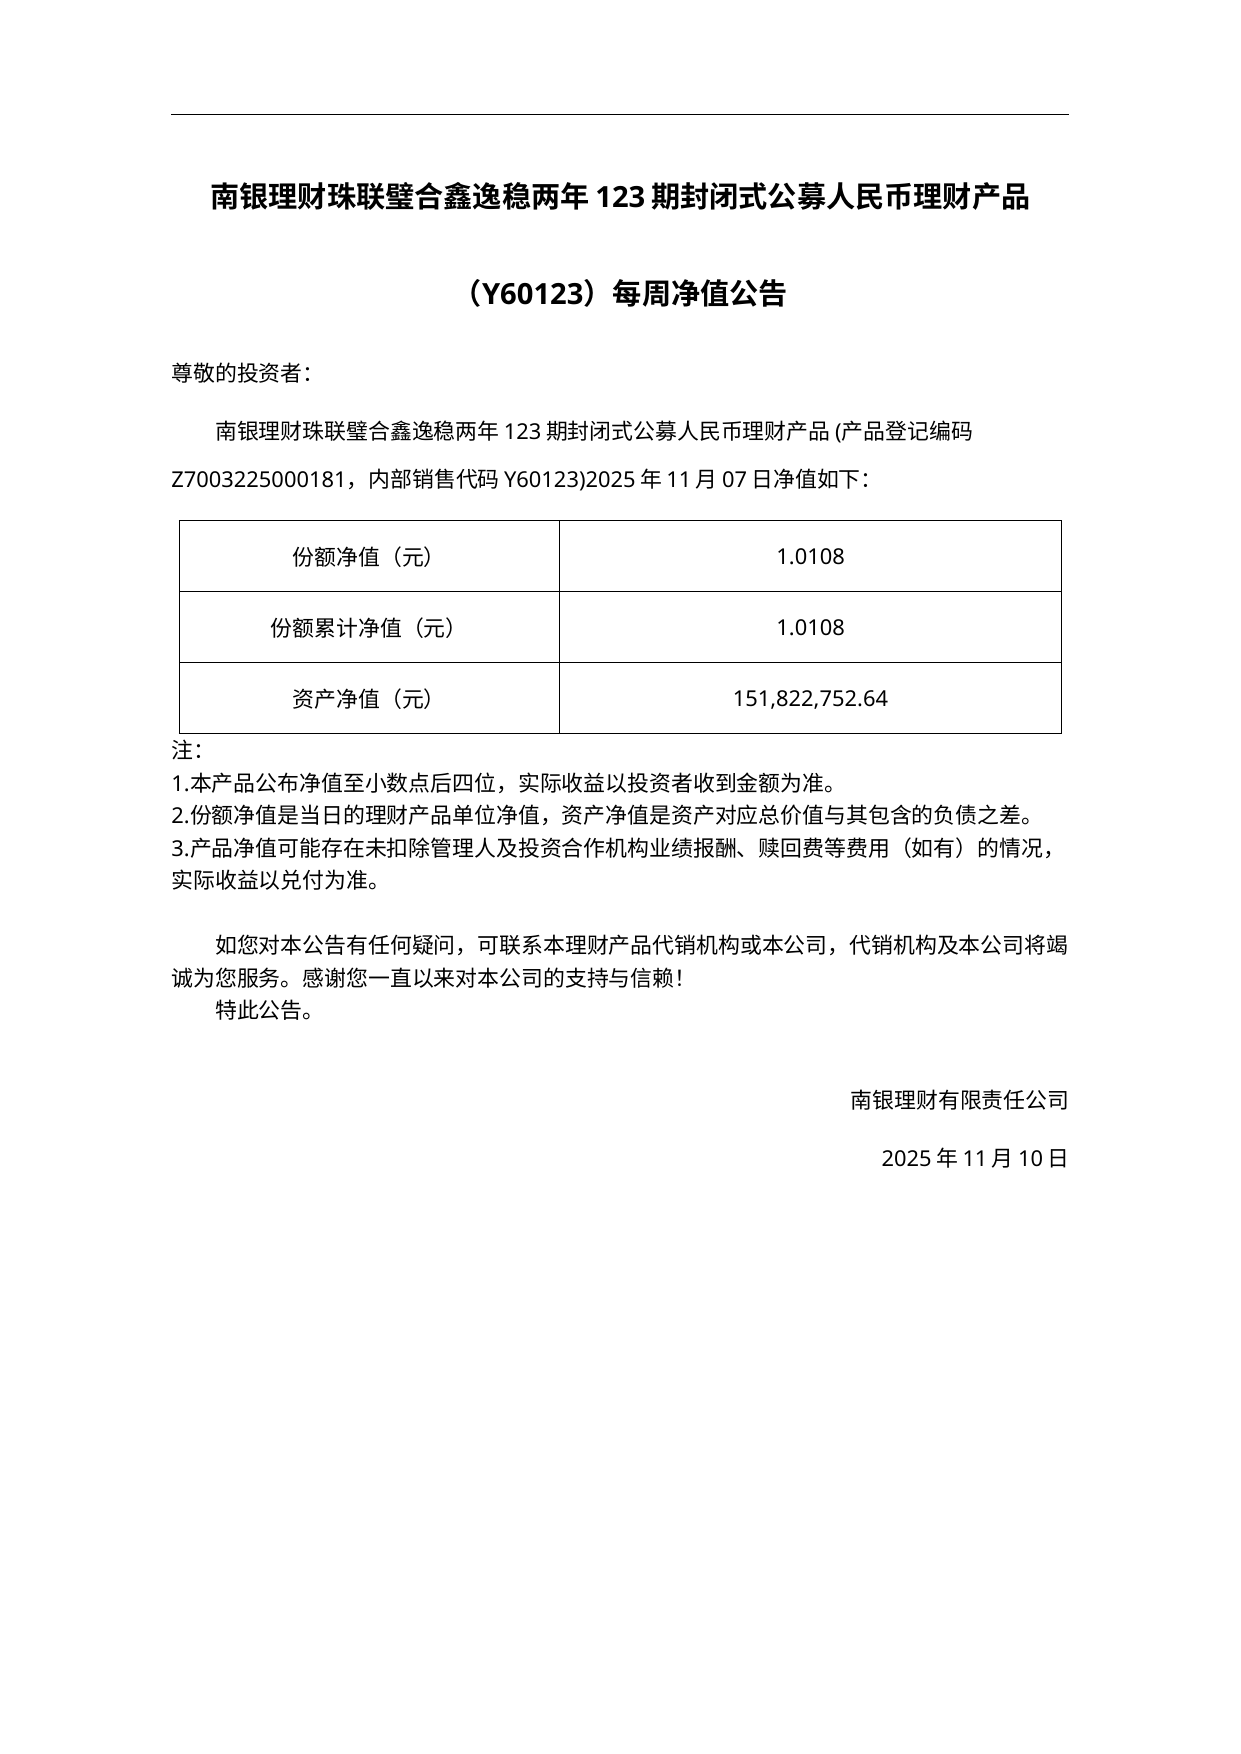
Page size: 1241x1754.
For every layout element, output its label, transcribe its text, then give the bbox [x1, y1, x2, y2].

text 南银理财珠联璧合鑫逸稳两年123期封闭式公募人民币理财产品（Y60123）每周净值公告 [171, 162, 1069, 324]
table_header 1.0108 [560, 521, 1061, 591]
text 南银理财珠联璧合鑫逸稳两年123期封闭式公募人民币理财产品 (产品登记编码Z7003225000181，内部销售代码Y60123)2025年11月07日净值如下： [171, 413, 1069, 494]
text 尊敬的投资者： [171, 355, 1069, 388]
table_cell 资产净值（元） [180, 663, 559, 733]
table_header 份额净值（元） [180, 521, 559, 591]
table_cell 1.0108 [560, 592, 1061, 662]
table_cell 份额累计净值（元） [180, 592, 559, 662]
text 南银理财有限责任公司 [171, 1082, 1069, 1115]
table_cell 151,822,752.64 [560, 663, 1061, 733]
text 1.本产品公布净值至小数点后四位，实际收益以投资者收到金额为准。 [171, 765, 1069, 798]
text 特此公告。 [171, 993, 1069, 1025]
text 2.份额净值是当日的理财产品单位净值，资产净值是资产对应总价值与其包含的负债之差。 [171, 798, 1069, 830]
text 2025年11月10日 [171, 1140, 1069, 1173]
text 如您对本公告有任何疑问，可联系本理财产品代销机构或本公司，代销机构及本公司将竭诚为您服务。感谢您一直以来对本公司的支持与信赖！ [171, 928, 1069, 993]
text 注： [171, 733, 1069, 765]
text 3.产品净值可能存在未扣除管理人及投资合作机构业绩报酬、赎回费等费用（如有）的情况，实际收益以兑付为准。 [171, 830, 1069, 895]
